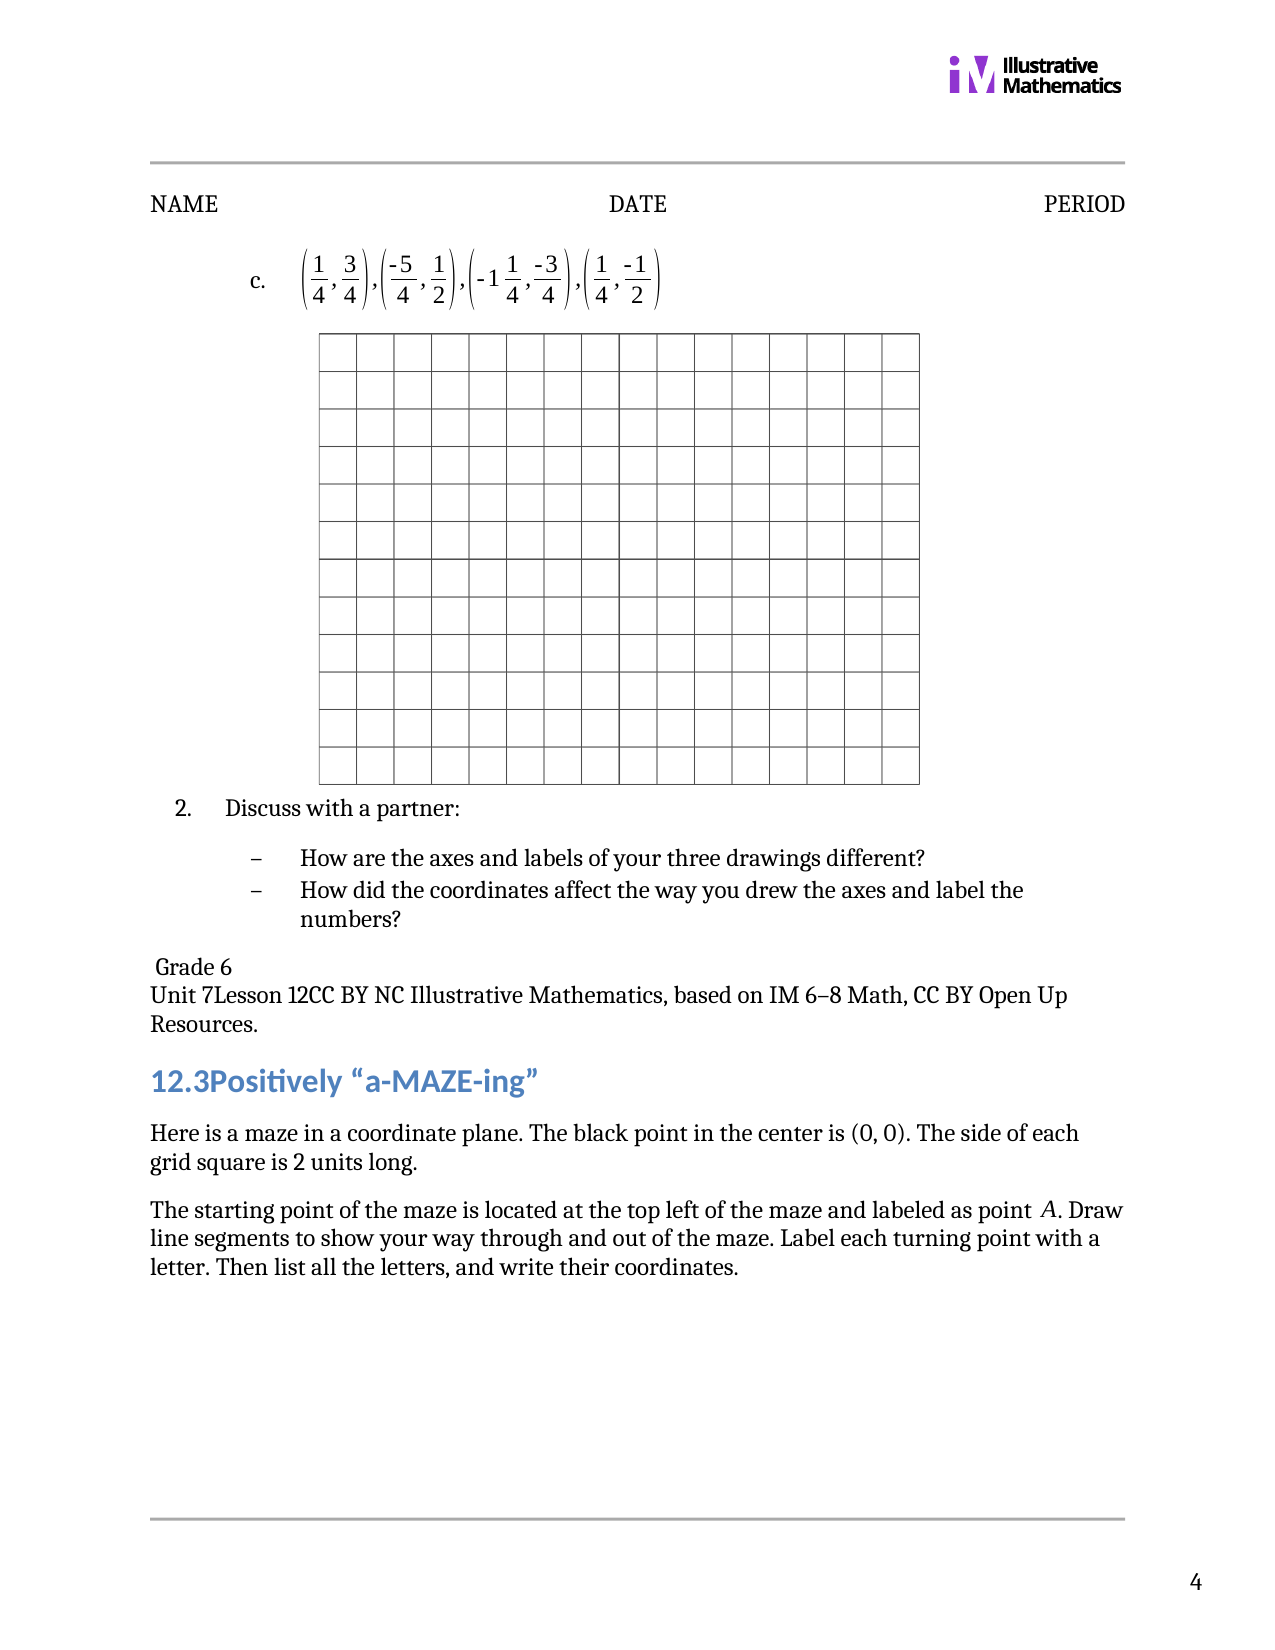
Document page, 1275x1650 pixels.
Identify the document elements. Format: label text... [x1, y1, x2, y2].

list How are the axes and labels of your three drawings different? [250, 844, 1125, 873]
list Discuss with a partner: [175, 794, 1125, 823]
text The starting point of the maze is located at the top left of the maze and labeled as point . Draw line segments to show your way through and out of the maze. Label each turning point with a letter. Then list all the letters, and write their coordinates. [150, 1196, 1125, 1282]
text Here is a maze in a coordinate plane. The black point in the center is (0, 0). The side of each grid square is 2 units long. [150, 1119, 1125, 1177]
list How did the coordinates affect the way you drew the axes and label the numbers? [250, 876, 1125, 934]
subtitle 12.3Positively “a-MAZE-ing” [150, 1060, 1125, 1101]
picture [318, 333, 920, 785]
text Grade 6 Unit 7Lesson 12CC BY NC Illustrative Mathematics, based on IM 6–8 Math, CC BY Open Up Resources. [150, 953, 1125, 1039]
picture [949, 55, 1121, 93]
